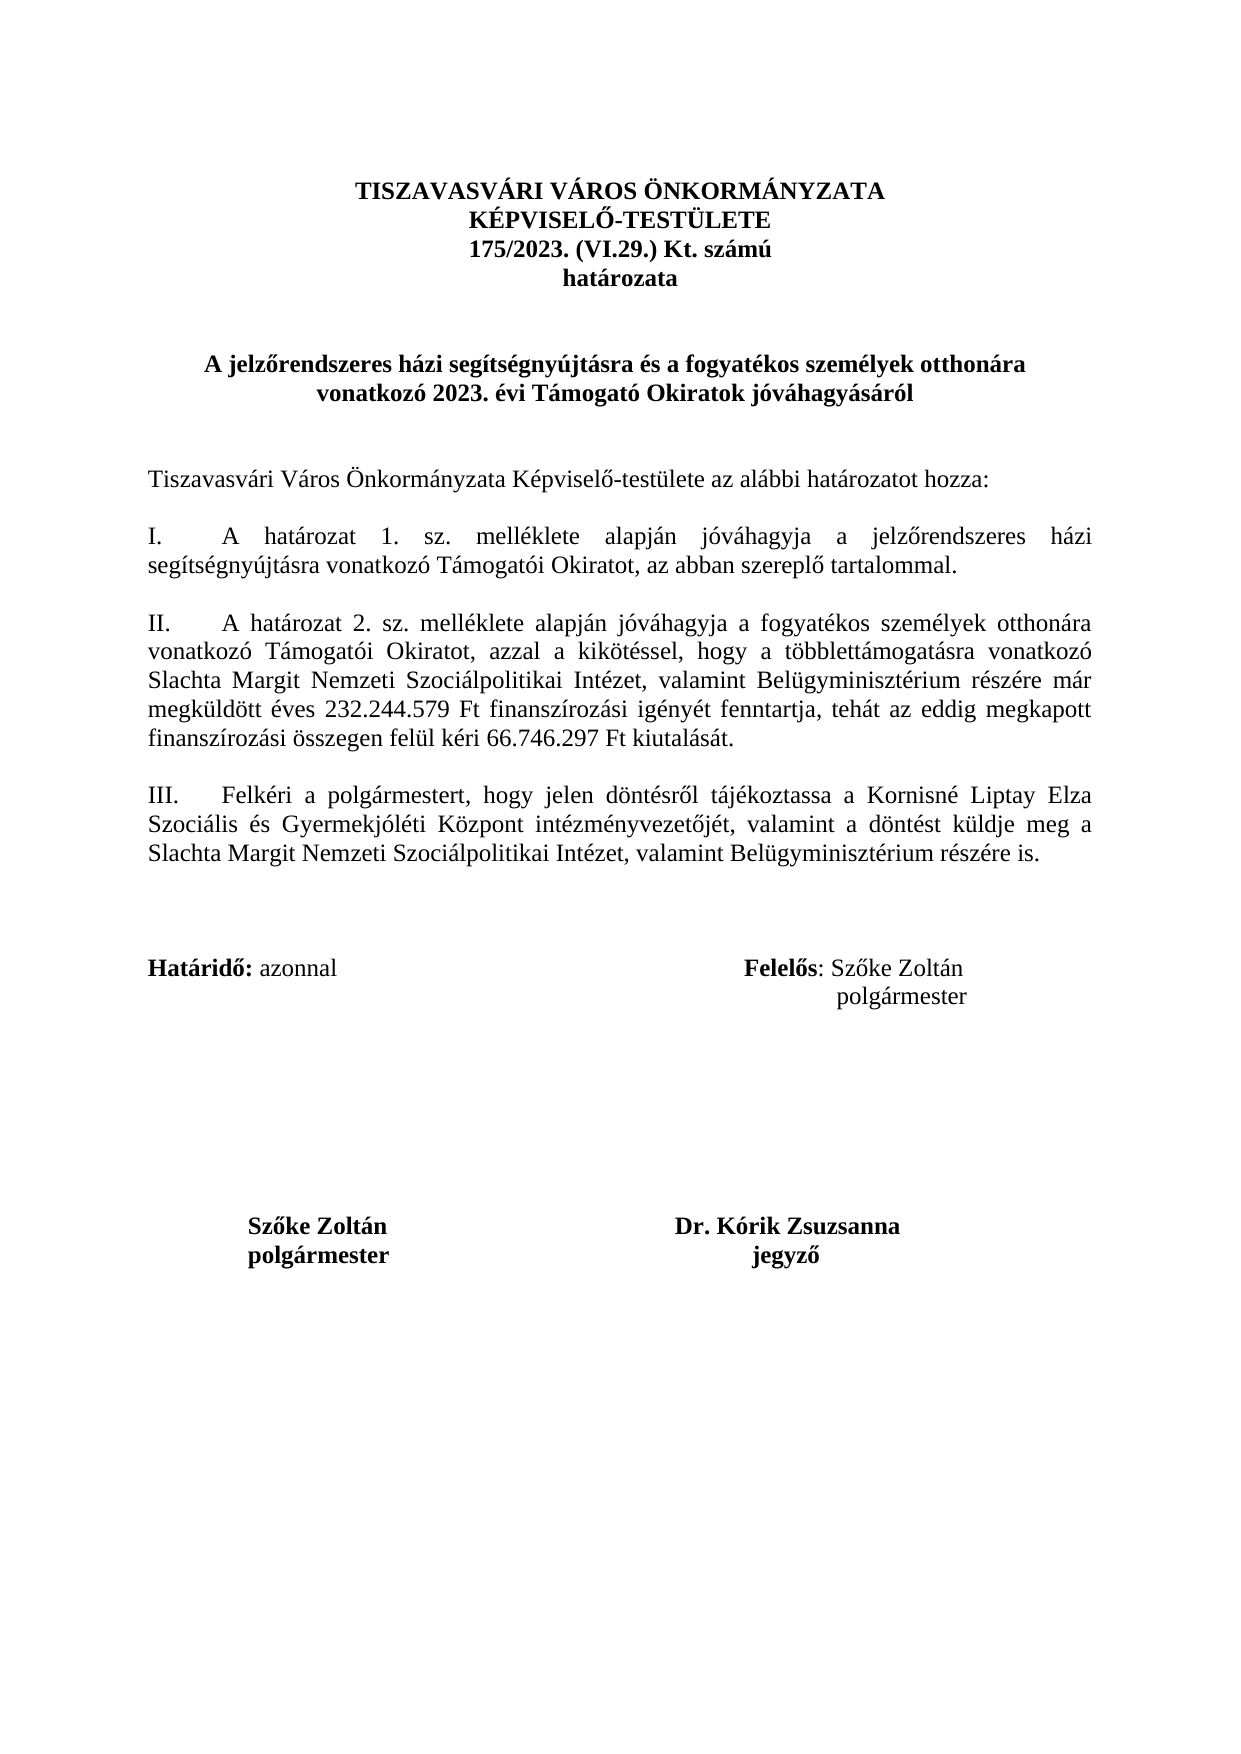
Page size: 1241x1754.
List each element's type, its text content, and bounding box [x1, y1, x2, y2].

text II. A határozat 2. sz. melléklete alapján jóváhagyja a fogyatékos személyek otthonára vonatkozó Támogatói Okiratot, azzal a kikötéssel, hogy a többlettámogatásra vonatkozó Slachta Margit Nemzeti Szociálpolitikai Intézet, valamint Belügyminisztérium részére már megküldött éves 232.244.579 Ft finanszírozási igényét fenntartja, tehát az eddig megkapott finanszírozási összegen felül kéri 66.746.297 Ft kiutalását. [148, 608, 1093, 751]
text Képviselő-testülete [148, 205, 1093, 234]
text I. A határozat 1. sz. melléklete alapján jóváhagyja a jelzőrendszeres házi segítségnyújtásra vonatkozó Támogatói Okiratot, az abban szereplő tartalommal. [148, 521, 1093, 579]
text Határidő: azonnal Felelős: Szőke Zoltán [148, 953, 1093, 981]
text Tiszavasvári Város Önkormányzata [148, 176, 1093, 205]
text polgármester [148, 981, 1093, 1010]
text Szőke Zoltán Dr. Kórik Zsuzsanna [148, 1211, 1093, 1240]
text határozata [148, 263, 1093, 291]
text Tiszavasvári Város Önkormányzata Képviselő-testülete az alábbi határozatot hozza: [148, 464, 1093, 493]
text III. Felkéri a polgármestert, hogy jelen döntésről tájékoztassa a Kornisné Liptay Elza Szociális és Gyermekjóléti Központ intézményvezetőjét, valamint a döntést küldje meg a Slachta Margit Nemzeti Szociálpolitikai Intézet, valamint Belügyminisztérium részére is. [148, 780, 1093, 866]
text polgármester jegyző [148, 1240, 1093, 1269]
text 175/2023. (VI.29.) Kt. számú [148, 234, 1093, 263]
list A jelzőrendszeres házi segítségnyújtásra és a fogyatékos személyek otthonára vonatkozó 2023. évi Támogató Okiratok jóváhagyásáról [148, 349, 1082, 406]
